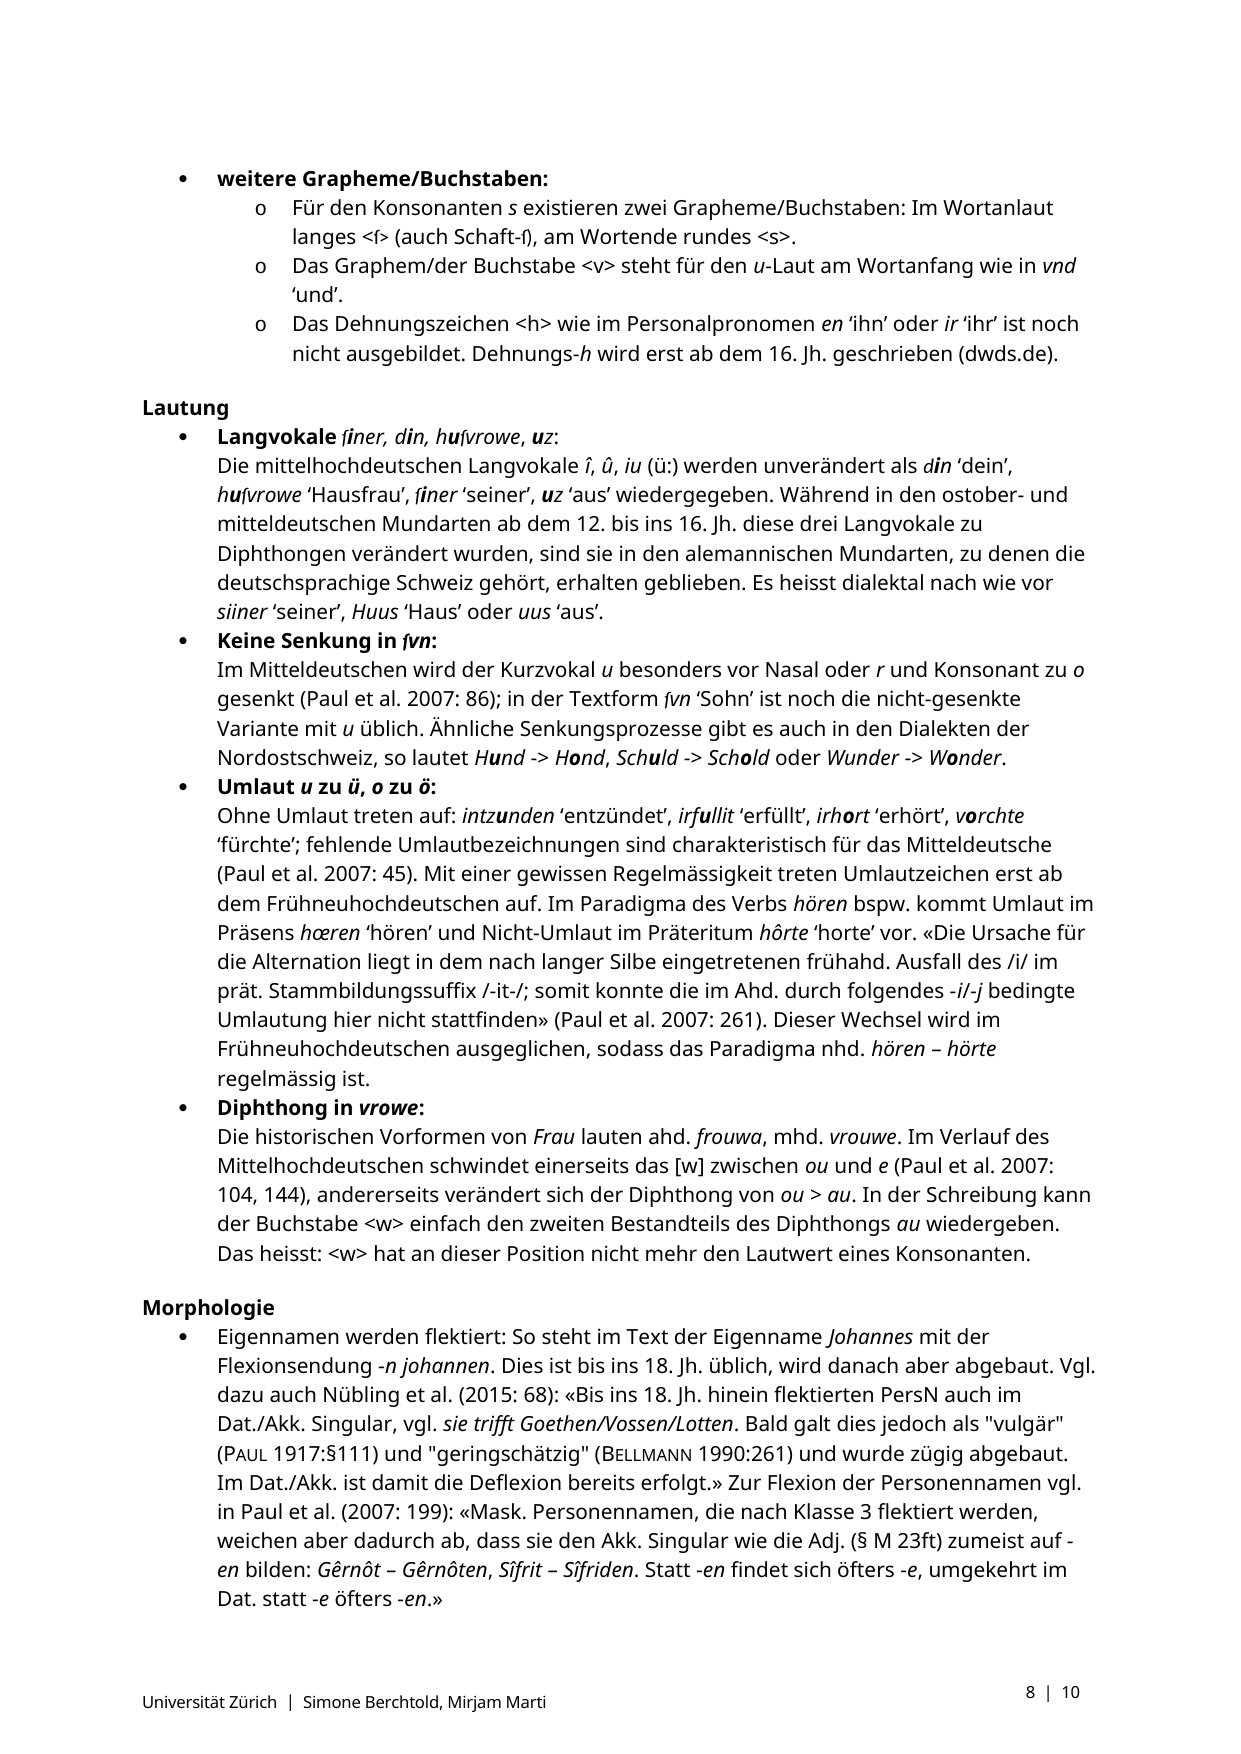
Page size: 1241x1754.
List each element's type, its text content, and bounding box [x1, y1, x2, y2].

subtitle Lautung [142, 392, 1098, 421]
list weitere Grapheme/Buchstaben: [179, 163, 1098, 192]
list Umlaut u zu ü, o zu ö: Ohne Umlaut treten auf: intzunden ‘entzündet’, irfullit ‘erfüllt’, irhort ‘erhört’, vorchte ‘fürchte’; fehlende Umlautbezeichnungen sind charakteristisch für das Mitteldeutsche (Paul et al. 2007: 45). Mit einer gewissen Regelmässigkeit treten Umlautzeichen erst ab dem Frühneuhochdeutschen auf. Im Paradigma des Verbs hören bspw. kommt Umlaut im Präsens hœren ‘hören’ und Nicht-Umlaut im Präteritum hôrte ‘horte’ vor. «Die Ursache für die Alternation liegt in dem nach langer Silbe eingetretenen frühahd. Ausfall des /i/ im prät. Stammbildungssuffix /-it-/; somit konnte die im Ahd. durch folgendes -i/-j bedingte Umlautung hier nicht stattfinden» (Paul et al. 2007: 261). Dieser Wechsel wird im Frühneuhochdeutschen ausgeglichen, sodass das Paradigma nhd. hören – hörte regelmässig ist. [179, 771, 1098, 1092]
list Das Graphem/der Buchstabe <v> steht für den u-Laut am Wortanfang wie in vnd ‘und’. [254, 251, 1098, 309]
list Keine Senkung in ſvn: Im Mitteldeutschen wird der Kurzvokal u besonders vor Nasal oder r und Konsonant zu o gesenkt (Paul et al. 2007: 86); in der Textform ſvn ‘Sohn’ ist noch die nicht-gesenkte Variante mit u üblich. Ähnliche Senkungsprozesse gibt es auch in den Dialekten der Nordostschweiz, so lautet Hund -> Hond, Schuld -> Schold oder Wunder -> Wonder. [179, 626, 1098, 771]
list Das Dehnungszeichen <h> wie im Personalpronomen en ‘ihn’ oder ir ‘ihr’ ist noch nicht ausgebildet. Dehnungs-h wird erst ab dem 16. Jh. geschrieben (dwds.de). [254, 309, 1098, 367]
list Eigennamen werden flektiert: So steht im Text der Eigenname Johannes mit der Flexionsendung -n johannen. Dies ist bis ins 18. Jh. üblich, wird danach aber abgebaut. Vgl. dazu auch Nübling et al. (2015: 68): «Bis ins 18. Jh. hinein flektierten PersN auch im Dat./Akk. Singular, vgl. sie trifft Goethen/Vossen/Lotten. Bald galt dies jedoch als "vulgär" (Paul 1917:§111) und "geringschätzig" (Bellmann 1990:261) und wurde zügig abgebaut. Im Dat./Akk. ist damit die Deflexion bereits erfolgt.» Zur Flexion der Personennamen vgl. in Paul et al. (2007: 199): «Mask. Personennamen, die nach Klasse 3 flektiert werden, weichen aber dadurch ab, dass sie den Akk. Singular wie die Adj. (§ M 23ft) zumeist auf -en bilden: Gêrnôt – Gêrnôten, Sîfrit – Sîfriden. Statt -en findet sich öfters -e, umgekehrt im Dat. statt -e öfters -en.» [179, 1321, 1098, 1613]
list Diphthong in vrowe: Die historischen Vorformen von Frau lauten ahd. frouwa, mhd. vrouwe. Im Verlauf des Mittelhochdeutschen schwindet einerseits das [w] zwischen ou und e (Paul et al. 2007: 104, 144), andererseits verändert sich der Diphthong von ou > au. In der Schreibung kann der Buchstabe <w> einfach den zweiten Bestandteils des Diphthongs au wiedergeben. Das heisst: <w> hat an dieser Position nicht mehr den Lautwert eines Konsonanten. [179, 1092, 1098, 1267]
subtitle Morphologie [142, 1292, 1098, 1321]
list Für den Konsonanten s existieren zwei Grapheme/Buchstaben: Im Wortanlaut langes <ſ> (auch Schaft-ſ), am Wortende rundes <s>. [254, 192, 1098, 251]
list Langvokale ſiner, din, huſvrowe, uz: Die mittelhochdeutschen Langvokale î, û, iu (ü:) werden unverändert als din ‘dein’, huſvrowe ‘Hausfrau’, ſiner ‘seiner’, uz ‘aus’ wiedergegeben. Während in den ostober- und mitteldeutschen Mundarten ab dem 12. bis ins 16. Jh. diese drei Langvokale zu Diphthongen verändert wurden, sind sie in den alemannischen Mundarten, zu denen die deutschsprachige Schweiz gehört, erhalten geblieben. Es heisst dialektal nach wie vor siiner ‘seiner’, Huus ‘Haus’ oder uus ‘aus’. [179, 421, 1098, 626]
